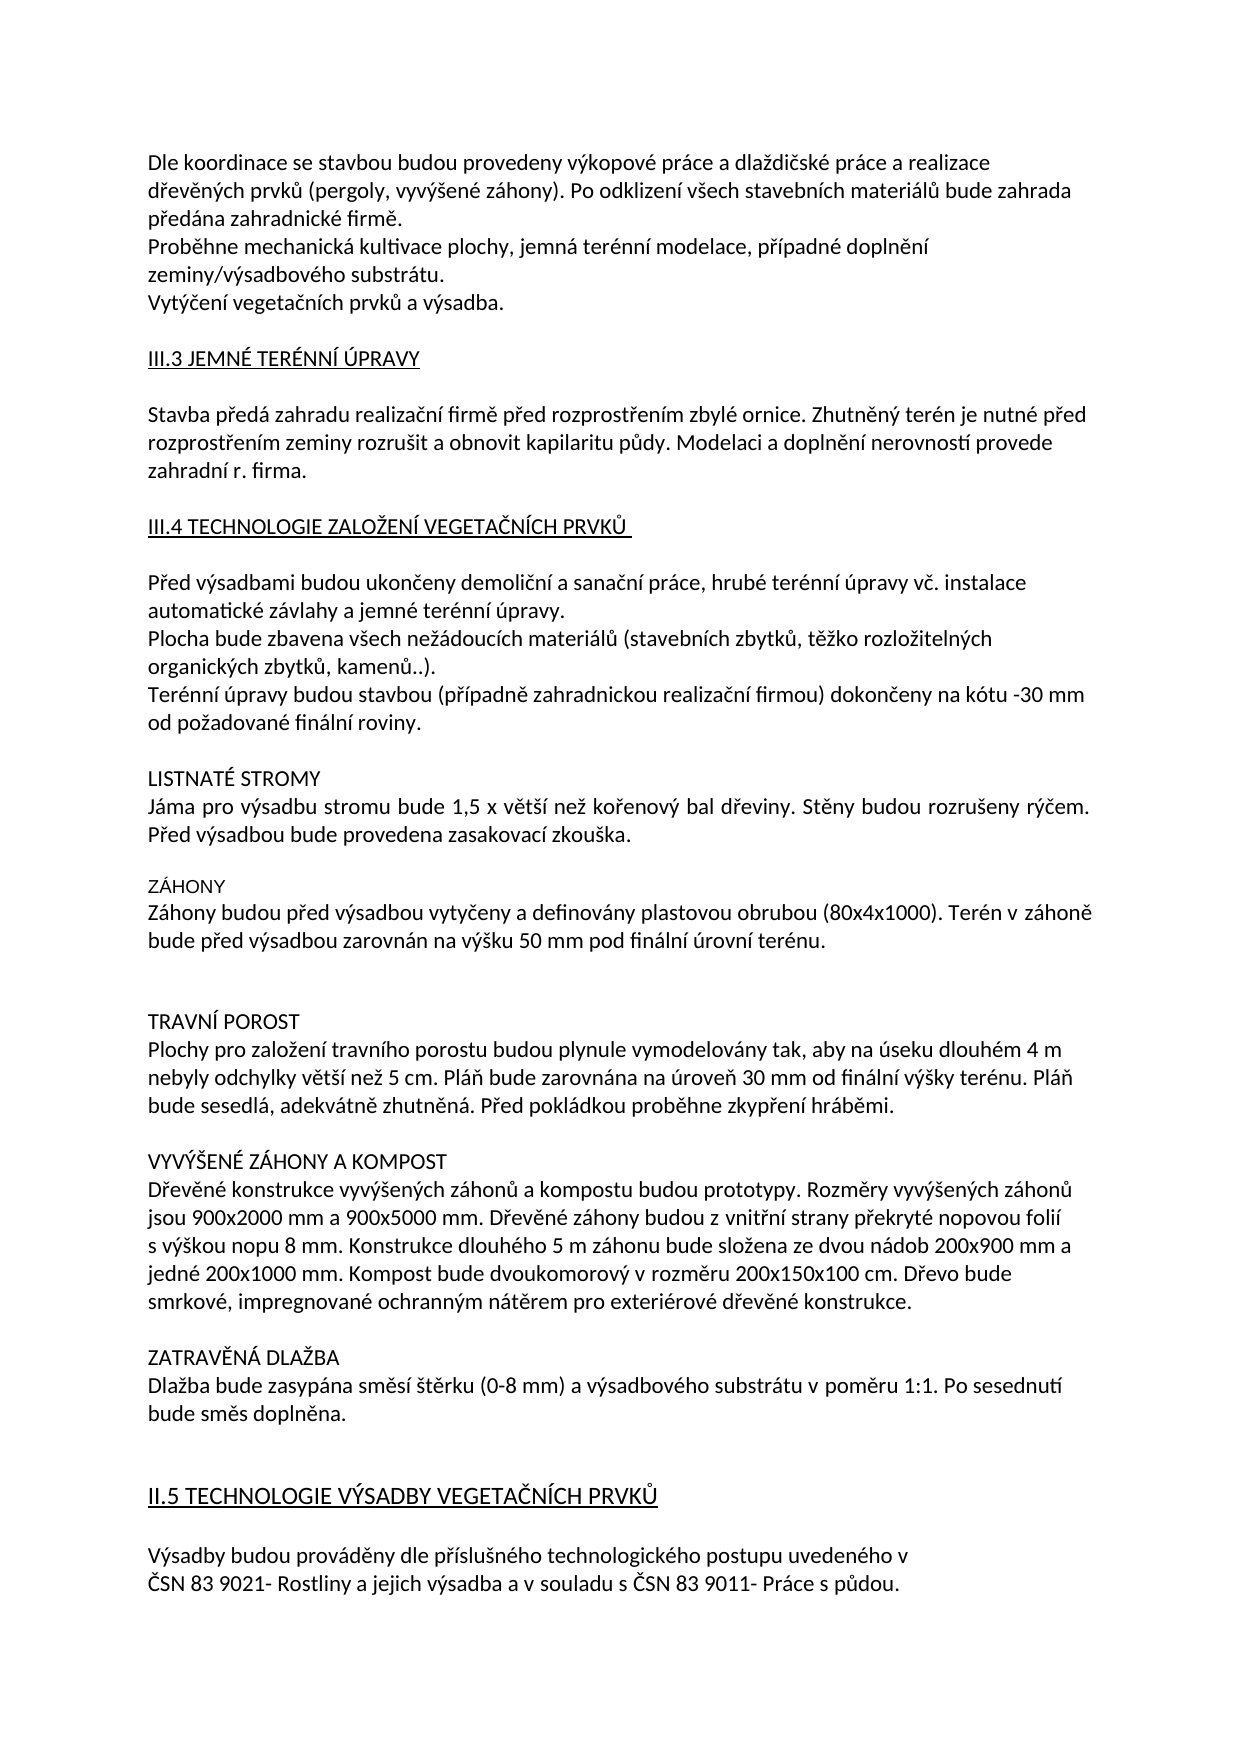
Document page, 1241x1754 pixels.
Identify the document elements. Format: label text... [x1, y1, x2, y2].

text Výsadby budou prováděny dle příslušného technologického postupu uvedeného v [148, 1541, 1092, 1569]
text Před výsadbami budou ukončeny demoliční a sanační práce, hrubé terénní úpravy vč. instalace automatické závlahy a jemné terénní úpravy. [148, 568, 1092, 624]
text III.4 TECHNOLOGIE ZALOŽENÍ VEGETAČNÍCH PRVKŮ [148, 512, 1092, 540]
text ZÁHONY [148, 876, 1092, 898]
text LISTNATÉ STROMY [148, 764, 1092, 792]
text Jáma pro výsadbu stromu bude 1,5 x větší než kořenový bal dřeviny. Stěny budou rozrušeny rýčem. Před výsadbou bude provedena zasakovací zkouška. [148, 792, 1092, 848]
text ZATRAVĚNÁ DLAŽBA [148, 1343, 1092, 1371]
text Záhony budou před výsadbou vytyčeny a definovány plastovou obrubou (80x4x1000). Terén v záhoně bude před výsadbou zarovnán na výšku 50 mm pod finální úrovní terénu. [148, 898, 1092, 954]
text Dlažba bude zasypána směsí štěrku (0-8 mm) a výsadbového substrátu v poměru 1:1. Po sesednutí bude směs doplněna. [148, 1371, 1092, 1427]
text Plocha bude zbavena všech nežádoucích materiálů (stavebních zbytků, těžko rozložitelných organických zbytků, kamenů..). [148, 624, 1092, 680]
text Terénní úpravy budou stavbou (případně zahradnickou realizační firmou) dokončeny na kótu -30 mm od požadované finální roviny. [148, 680, 1092, 736]
text Vytýčení vegetačních prvků a výsadba. [148, 288, 1092, 316]
text VYVÝŠENÉ ZÁHONY A KOMPOST [148, 1147, 1092, 1175]
text Dle koordinace se stavbou budou provedeny výkopové práce a dlaždičské práce a realizace dřevěných prvků (pergoly, vyvýšené záhony). Po odklizení všech stavebních materiálů bude zahrada předána zahradnické firmě. [148, 148, 1092, 232]
text TRAVNÍ POROST [148, 1007, 1092, 1035]
text ČSN 83 9021- Rostliny a jejich výsadba a v souladu s ČSN 83 9011- Práce s půdou. [148, 1569, 1092, 1597]
text Plochy pro založení travního porostu budou plynule vymodelovány tak, aby na úseku dlouhém 4 m nebyly odchylky větší než 5 cm. Pláň bude zarovnána na úroveň 30 mm od finální výšky terénu. Pláň bude sesedlá, adekvátně zhutněná. Před pokládkou proběhne zkypření hráběmi. [148, 1035, 1092, 1119]
text Dřevěné konstrukce vyvýšených záhonů a kompostu budou prototypy. Rozměry vyvýšených záhonů jsou 900x2000 mm a 900x5000 mm. Dřevěné záhony budou z vnitřní strany překryté nopovou folií s výškou nopu 8 mm. Konstrukce dlouhého 5 m záhonu bude složena ze dvou nádob 200x900 mm a jedné 200x1000 mm. Kompost bude dvoukomorový v rozměru 200x150x100 cm. Dřevo bude smrkové, impregnované ochranným nátěrem pro exteriérové dřevěné konstrukce. [148, 1175, 1092, 1315]
text Proběhne mechanická kultivace plochy, jemná terénní modelace, případné doplnění zeminy/výsadbového substrátu. [148, 232, 1092, 288]
text Stavba předá zahradu realizační firmě před rozprostřením zbylé ornice. Zhutněný terén je nutné před rozprostřením zeminy rozrušit a obnovit kapilaritu půdy. Modelaci a doplnění nerovností provede zahradní r. firma. [148, 400, 1092, 484]
text III.3 JEMNÉ TERÉNNÍ ÚPRAVY [148, 344, 1092, 372]
text II.5 TECHNOLOGIE VÝSADBY VEGETAČNÍCH PRVKŮ [148, 1480, 1092, 1511]
